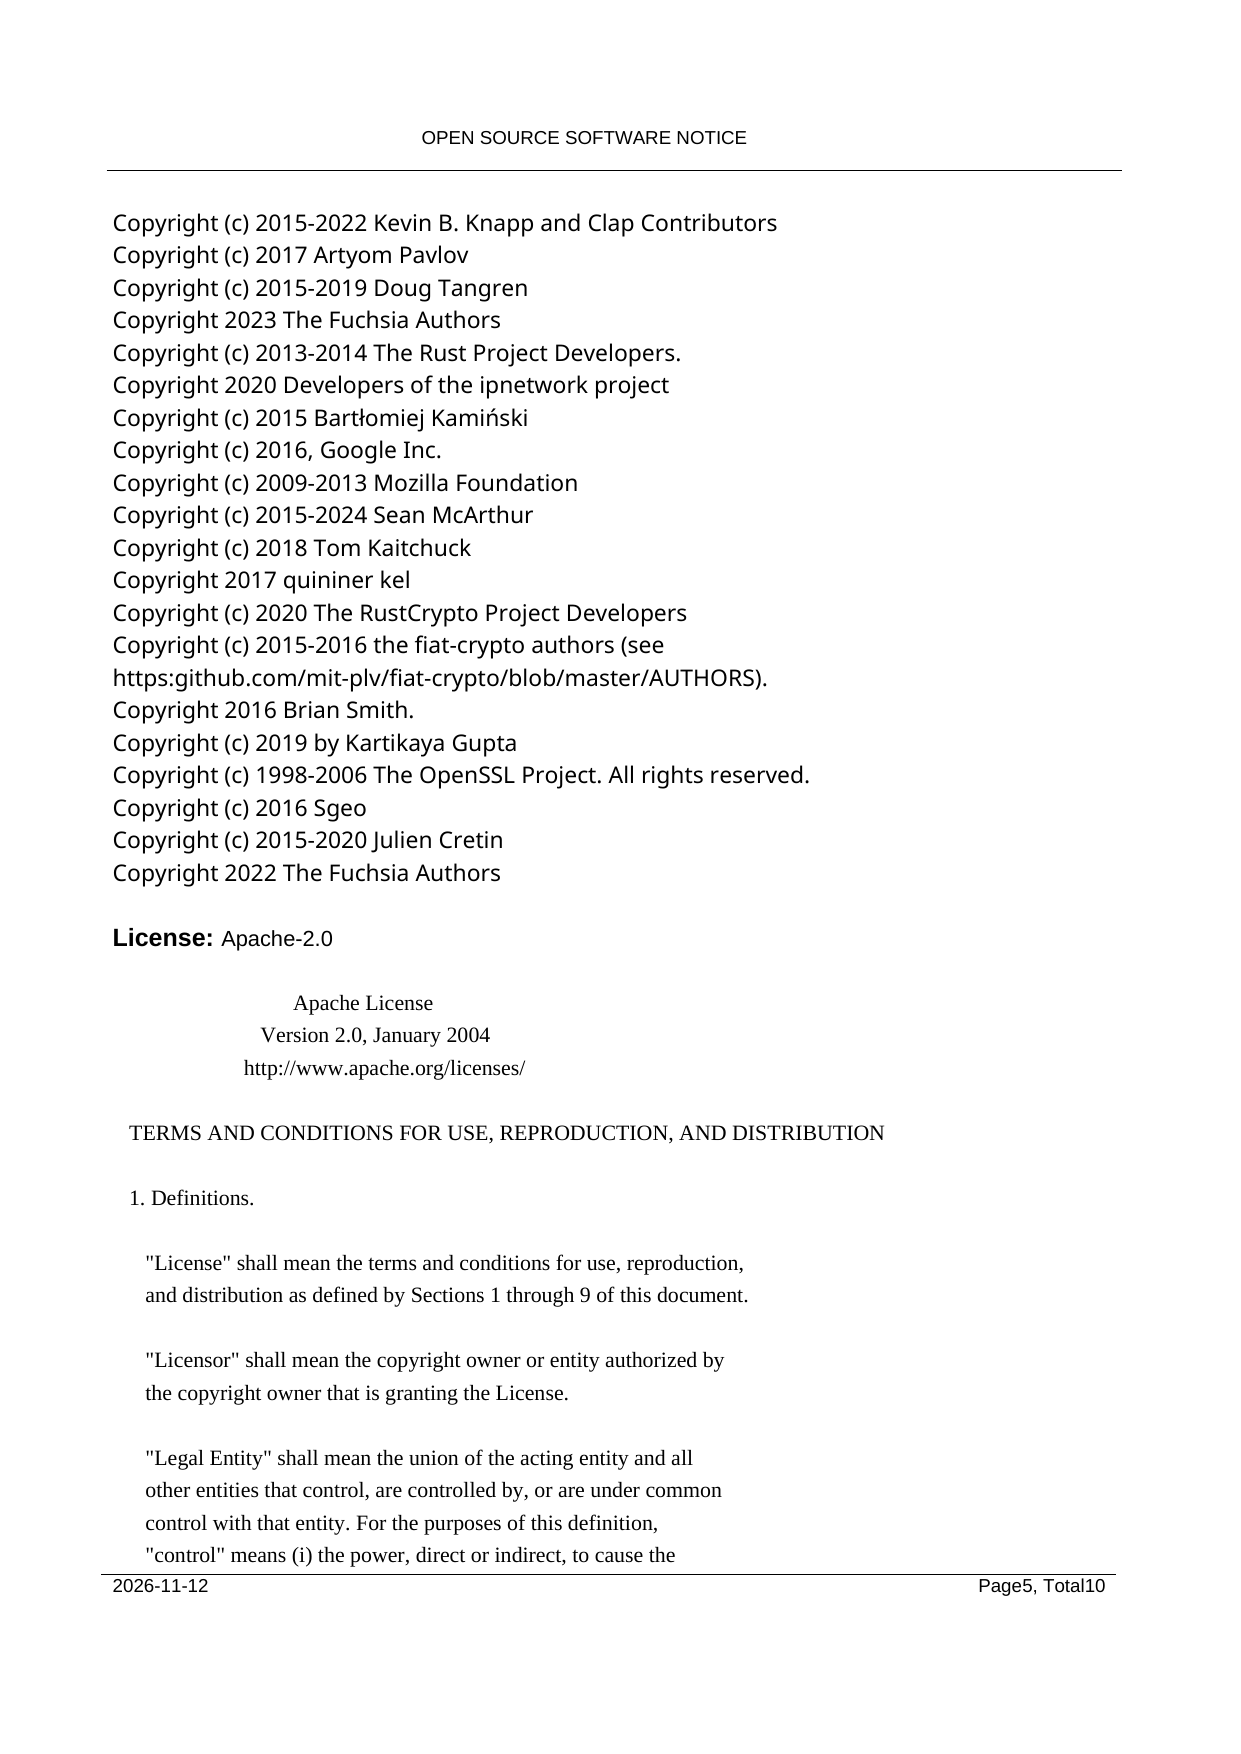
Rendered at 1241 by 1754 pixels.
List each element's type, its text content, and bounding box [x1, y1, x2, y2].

text License: Apache-2.0 [112, 921, 1128, 954]
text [112, 206, 1128, 921]
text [112, 954, 1128, 1571]
